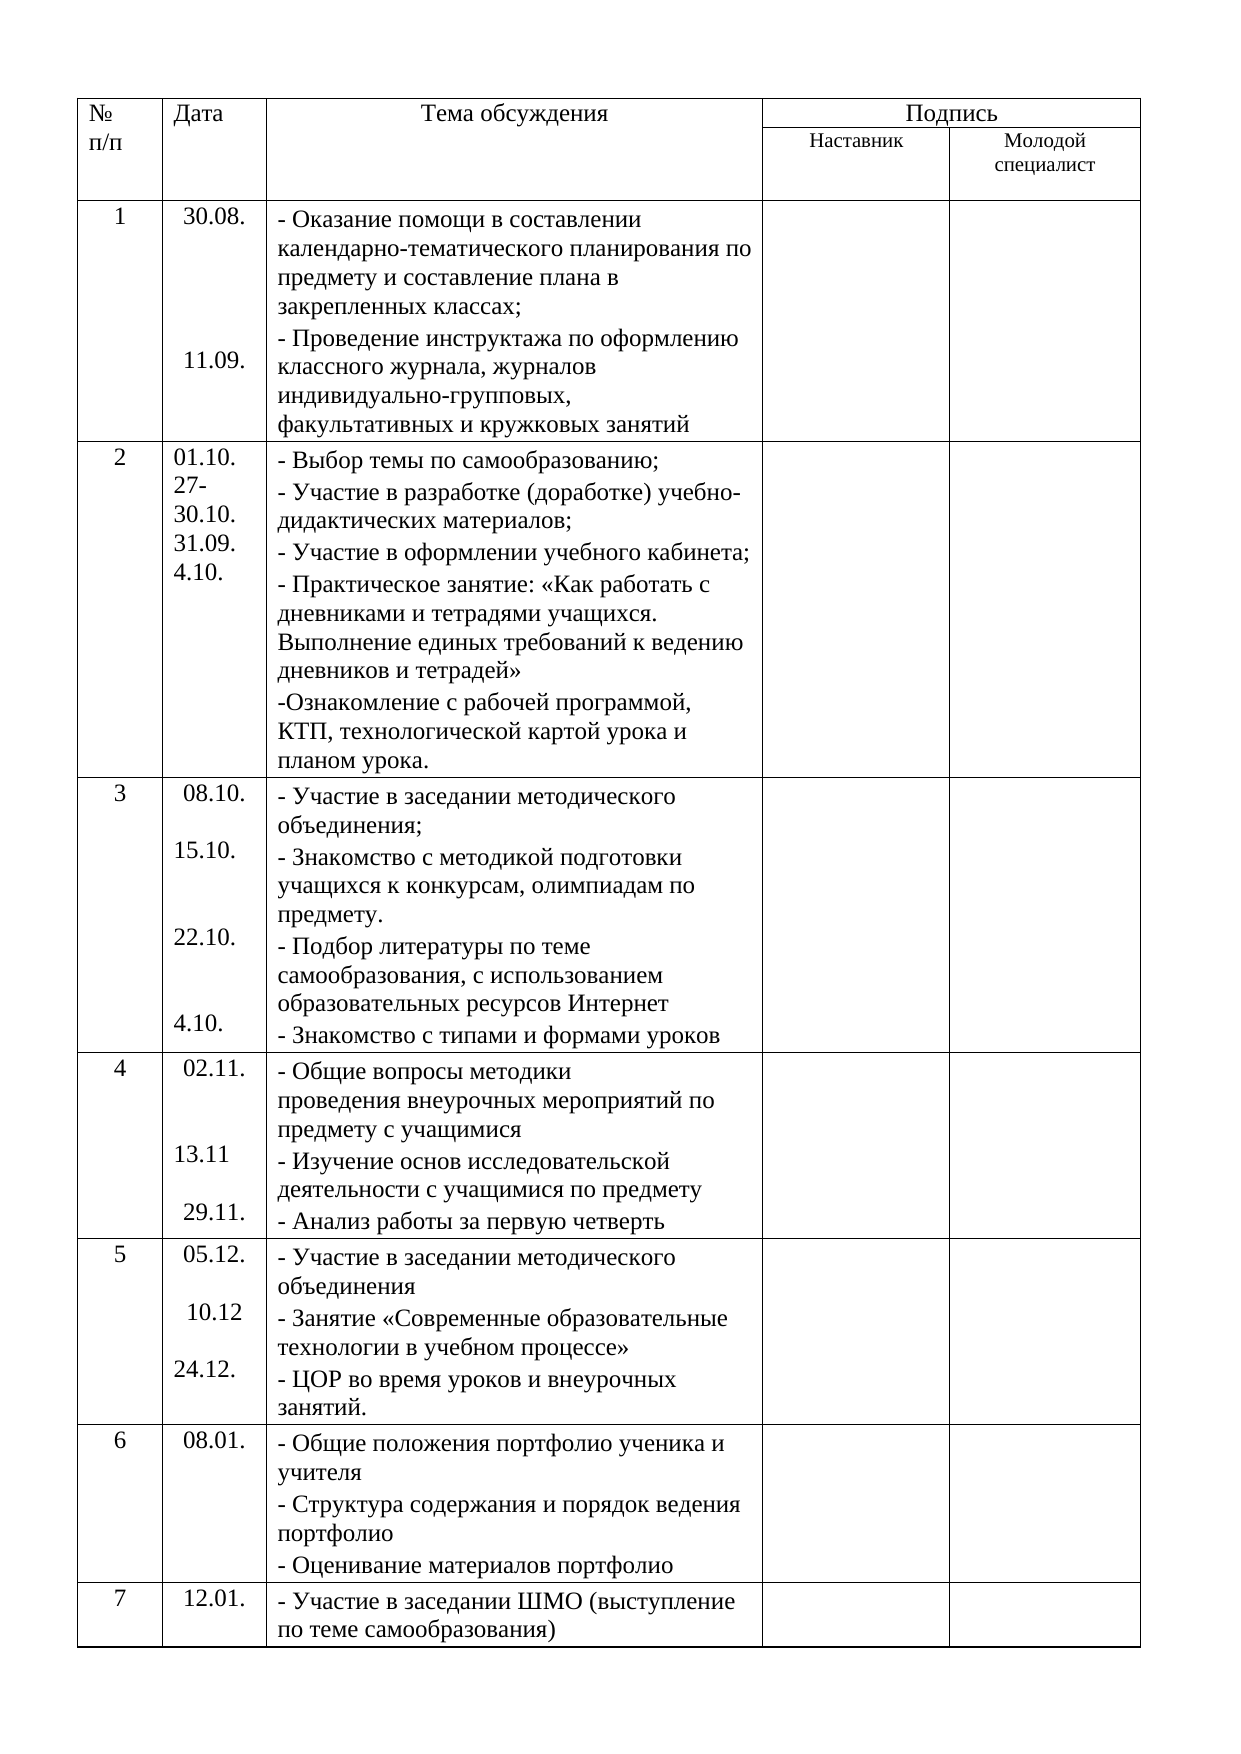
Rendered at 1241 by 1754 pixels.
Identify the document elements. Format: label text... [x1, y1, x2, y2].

table_cell 08.10. 15.10. 22.10. 4.10. [163, 778, 266, 1052]
table_cell Наставник [763, 128, 949, 200]
table_cell [763, 778, 949, 1052]
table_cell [267, 1583, 762, 1646]
table_header Подпись [763, 99, 1140, 127]
table_cell [950, 778, 1140, 1052]
table_cell [763, 1583, 949, 1646]
table_cell 02.11. 13.11 29.11. [163, 1053, 266, 1238]
table_cell 5 [78, 1239, 162, 1424]
table_cell [763, 1425, 949, 1582]
table_cell [763, 442, 949, 777]
table_cell [950, 201, 1140, 441]
table_cell 08.01. [163, 1425, 266, 1582]
table_cell [950, 1583, 1140, 1646]
table_cell [950, 442, 1140, 777]
table_header № п/п [78, 99, 162, 200]
table_cell [950, 1425, 1140, 1582]
table_cell - Общие вопросы методики проведения внеурочных мероприятий по предмету с учащимися - Изучение основ исследовательской деятельности с учащимися по предмету - Анализ работы за первую четверть [267, 1053, 762, 1238]
table_header Дата [163, 99, 266, 200]
table_cell 1 [78, 201, 162, 441]
table_cell 2 [78, 442, 162, 777]
table_cell - Оказание помощи в составлении календарно-тематического планирования по предмету и составление плана в закрепленных классах; - Проведение инструктажа по оформлению классного журнала, журналов индивидуально-групповых, факультативных и кружковых занятий [267, 201, 762, 441]
table_cell 01.10. 27-30.10. 31.09. 4.10. [163, 442, 266, 777]
table_cell - Участие в заседании методического объединения - Занятие «Современные образовательные технологии в учебном процессе» - ЦОР во время уроков и внеурочных занятий. [267, 1239, 762, 1424]
table_cell [763, 1053, 949, 1238]
table_cell 6 [78, 1425, 162, 1582]
table_cell [950, 1053, 1140, 1238]
table_header Тема обсуждения [267, 99, 762, 200]
table_cell 7 [78, 1583, 162, 1646]
table_cell - Участие в заседании методического объединения; - Знакомство с методикой подготовки учащихся к конкурсам, олимпиадам по предмету. - Подбор литературы по теме самообразования, с использованием образовательных ресурсов Интернет - Знакомство с типами и формами уроков [267, 778, 762, 1052]
table_cell [763, 1239, 949, 1424]
table_cell 05.12. 10.12 24.12. [163, 1239, 266, 1424]
table_cell - Общие положения портфолио ученика и учителя - Структура содержания и порядок ведения портфолио - Оценивание материалов портфолио [267, 1425, 762, 1582]
table_cell - Выбор темы по самообразованию; - Участие в разработке (доработке) учебно-дидактических материалов; - Участие в оформлении учебного кабинета; - Практическое занятие: «Как работать с дневниками и тетрадями учащихся. Выполнение единых требований к ведению дневников и тетрадей» -Ознакомление с рабочей программой, КТП, технологической картой урока и планом урока. [267, 442, 762, 777]
table_cell 30.08. 11.09. [163, 201, 266, 441]
table_cell [763, 201, 949, 441]
table_cell 3 [78, 778, 162, 1052]
table_cell Молодой специалист [950, 128, 1140, 200]
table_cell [163, 1583, 266, 1646]
table_cell [950, 1239, 1140, 1424]
table_cell 4 [78, 1053, 162, 1238]
